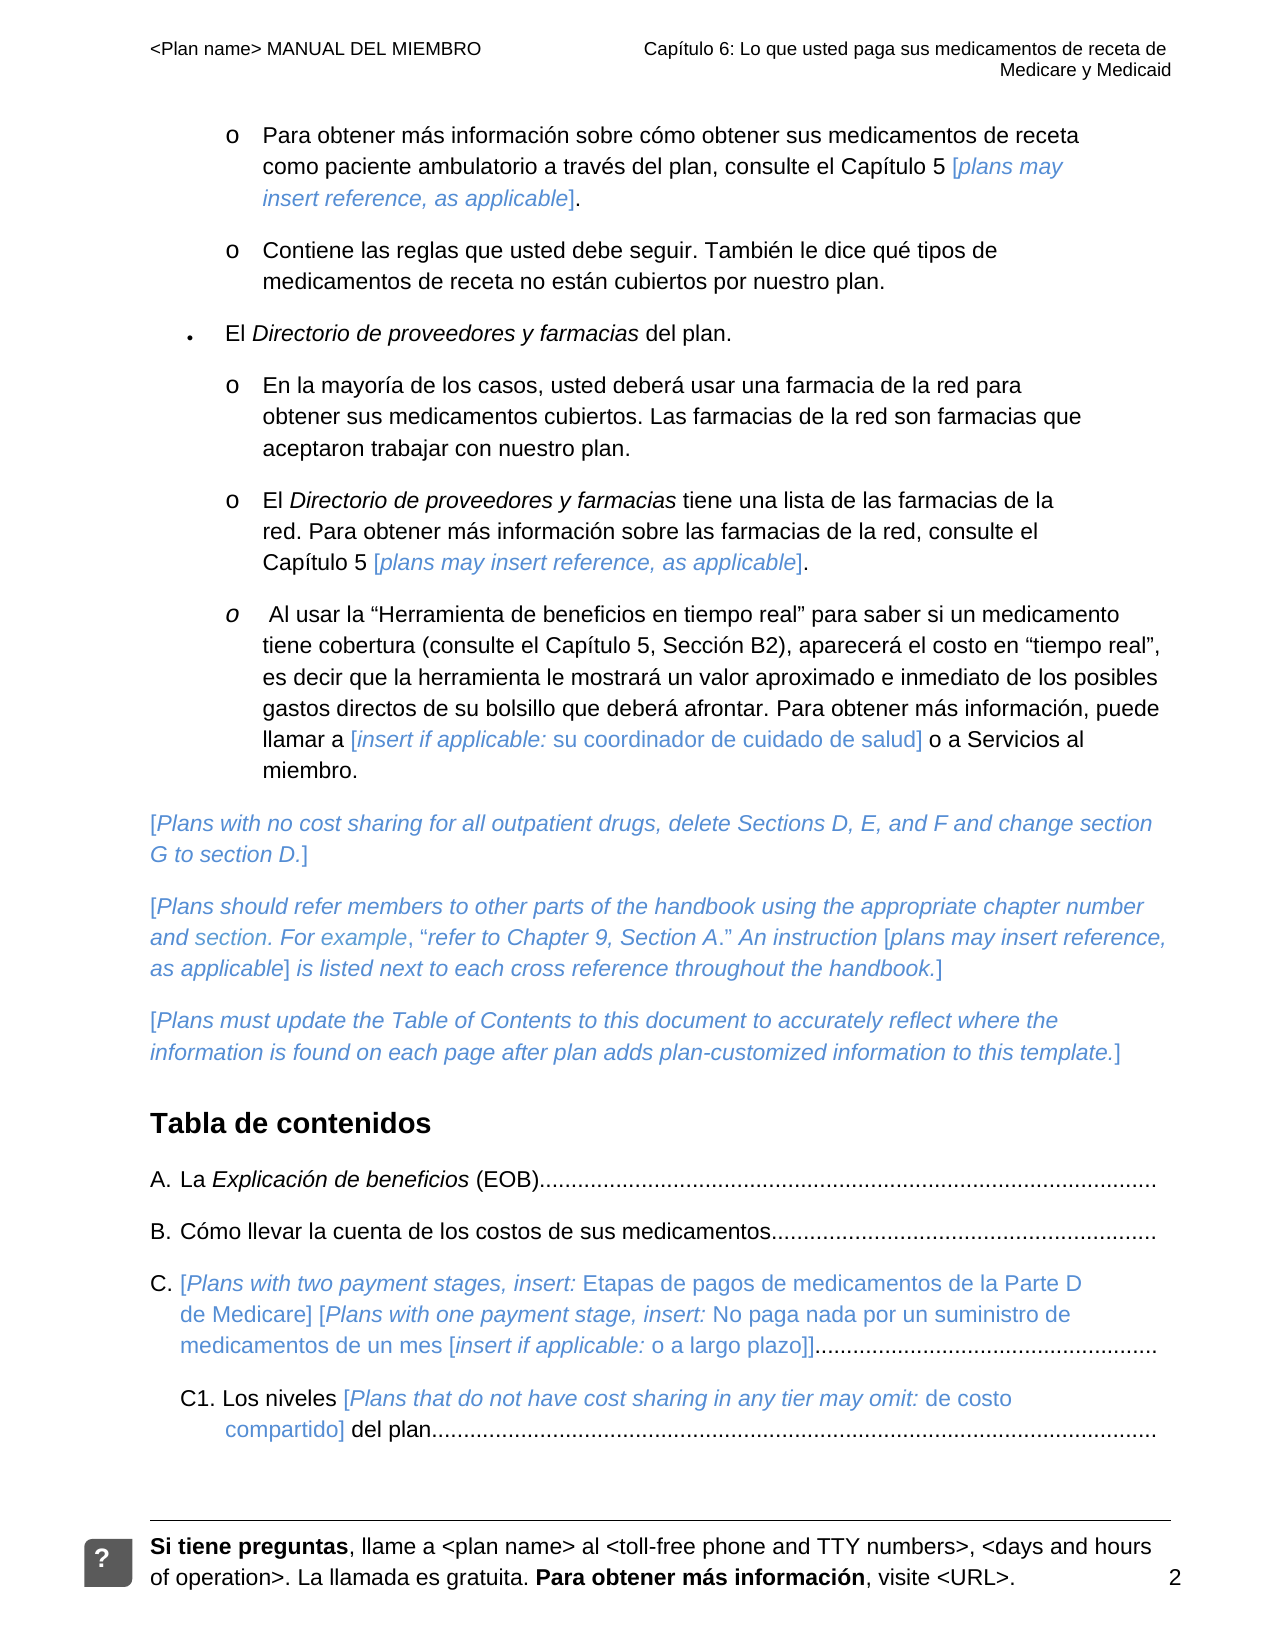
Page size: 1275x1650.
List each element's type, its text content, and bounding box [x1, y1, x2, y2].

list En la mayoría de los casos, usted deberá usar una farmacia de la red para obtener sus medicamentos cubiertos. Las farmacias de la red son farmacias que aceptaron trabajar con nuestro plan. [225, 368, 1096, 462]
list Para obtener más información sobre cómo obtener sus medicamentos de receta como paciente ambulatorio a través del plan, consulte el Capítulo 5 [plans may insert reference, as applicable]. [225, 118, 1096, 212]
list Contiene las reglas que usted debe seguir. También le dice qué tipos de medicamentos de receta no están cubiertos por nuestro plan. [225, 233, 1096, 296]
text C1. Los niveles [Plans that do not have cost sharing in any tier may omit: de costo compartido] del plan 7 [180, 1381, 1096, 1443]
text C. [Plans with two payment stages, insert: Etapas de pagos de medicamentos de la Parte D de Medicare] [Plans with one payment stage, insert: No paga nada por un suministro de medicamentos de un mes [insert if applicable: o a largo plazo]] 6 [150, 1266, 1096, 1360]
list Al usar la “Herramienta de beneficios en tiempo real” para saber si un medicamento tiene cobertura (consulte el Capítulo 5, Sección B2), aparecerá el costo en “tiempo real”, es decir que la herramienta le mostrará un valor aproximado e inmediato de los posibles gastos directos de su bolsillo que deberá afrontar. Para obtener más información, puede llamar a [insert if applicable: su coordinador de cuidado de salud] o a Servicios al miembro. [225, 598, 1171, 785]
text Tabla de contenidos [150, 1104, 1171, 1141]
text [Plans should refer members to other parts of the handbook using the appropriate chapter number and section. For example, “refer to Chapter 9, Section A.” An instruction [plans may insert reference, as applicable] is listed next to each cross reference throughout the handbook.] [150, 889, 1171, 983]
list [Plans with no cost sharing for all outpatient drugs, delete Sections D, E, and F and change section G to section D.] [150, 806, 1171, 868]
list El Directorio de proveedores y farmacias tiene una lista de las farmacias de la red. Para obtener más información sobre las farmacias de la red, consulte el Capítulo 5 [plans may insert reference, as applicable]. [225, 483, 1096, 577]
text A. La Explicación de beneficios (EOB) 4 [150, 1162, 1096, 1193]
text [Plans must update the Table of Contents to this document to accurately reflect where the information is found on each page after plan adds plan-customized information to this template.] [150, 1004, 1171, 1066]
list El Directorio de proveedores y farmacias del plan. [187, 316, 1096, 348]
text B. Cómo llevar la cuenta de los costos de sus medicamentos 5 [150, 1214, 1096, 1246]
